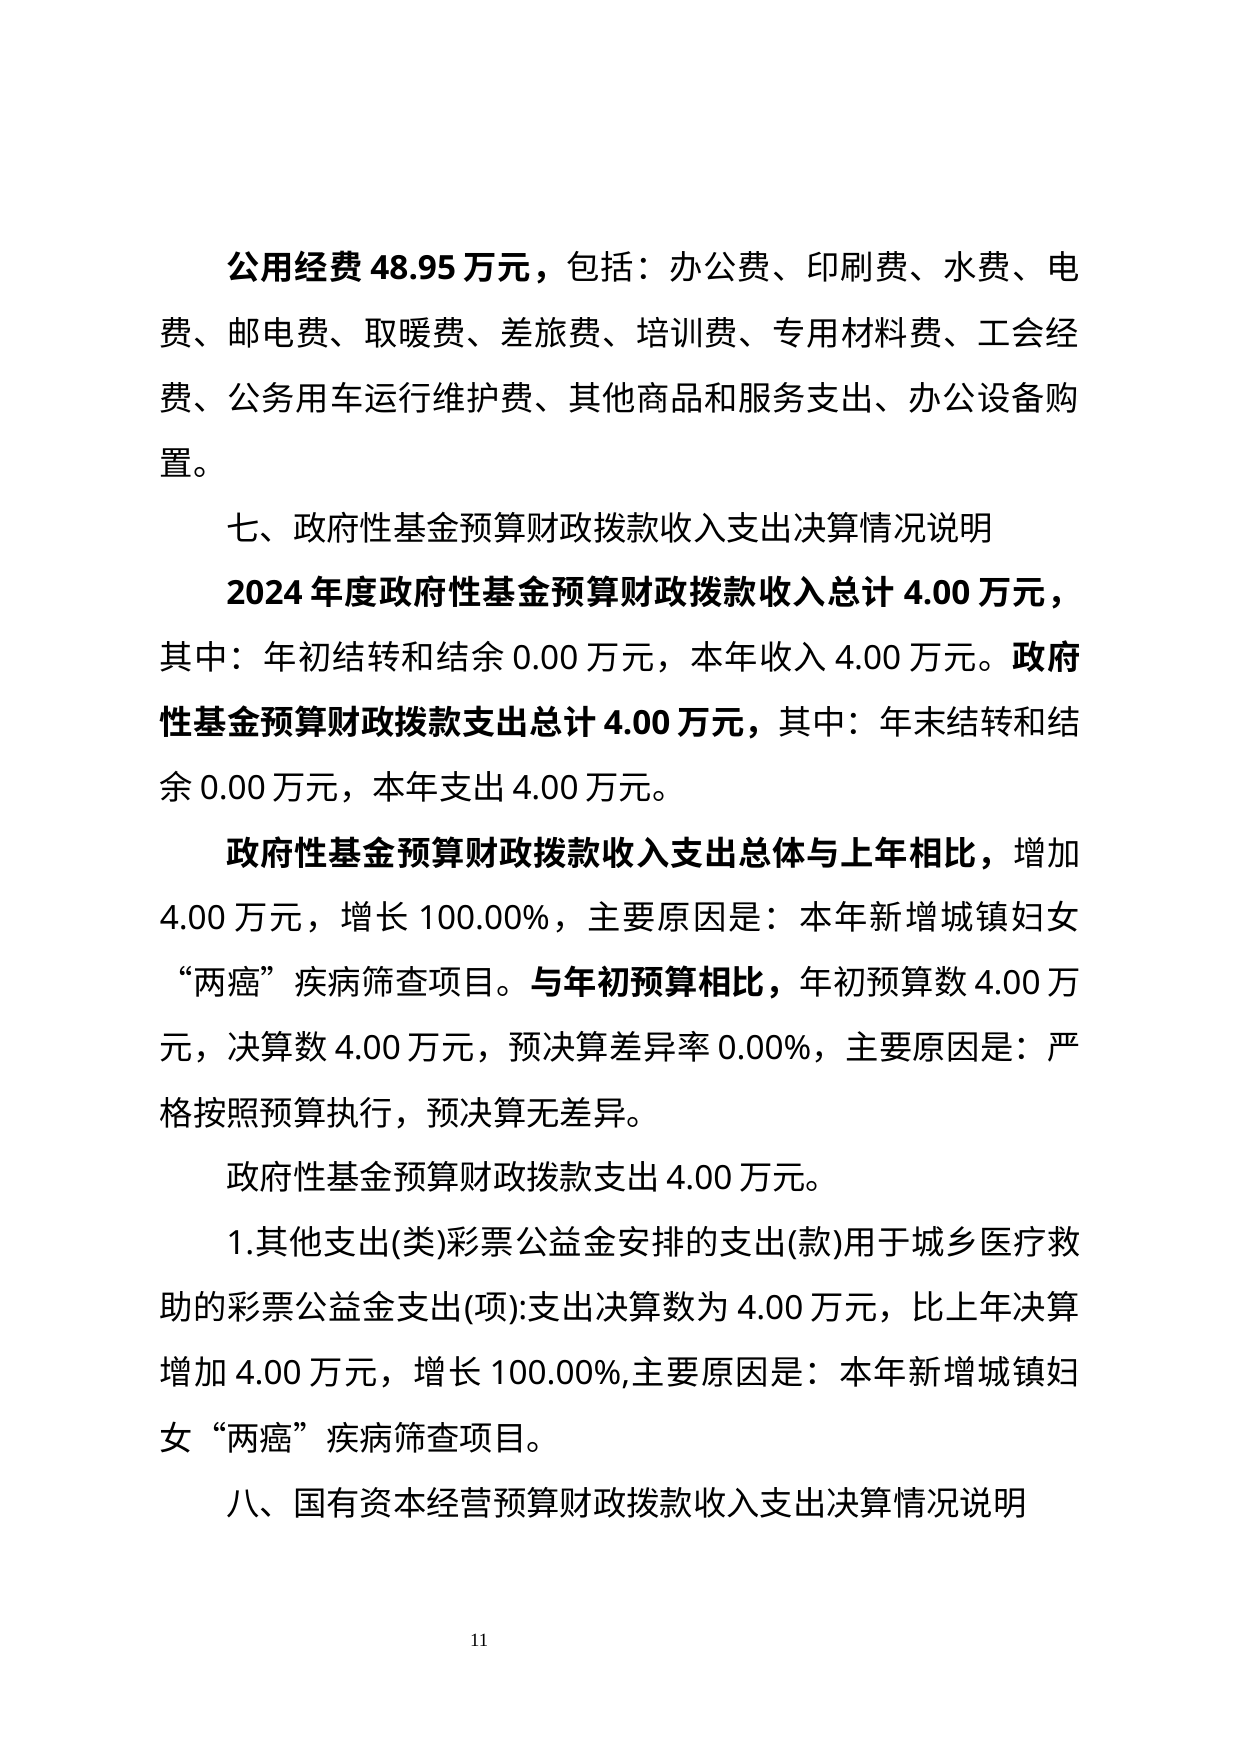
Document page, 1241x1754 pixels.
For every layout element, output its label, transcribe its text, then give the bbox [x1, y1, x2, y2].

text 八、国有资本经营预算财政拨款收入支出决算情况说明 [159, 1468, 1081, 1533]
text 政府性基金预算财政拨款收入支出总体与上年相比，增加4.00万元，增长100.00%，主要原因是：本年新增城镇妇女“两癌”疾病筛查项目。与年初预算相比，年初预算数4.00万元，决算数4.00万元，预决算差异率0.00%，主要原因是：严格按照预算执行，预决算无差异。 [159, 818, 1081, 1143]
text 公用经费48.95万元，包括：办公费、印刷费、水费、电费、邮电费、取暖费、差旅费、培训费、专用材料费、工会经费、公务用车运行维护费、其他商品和服务支出、办公设备购置。 [159, 233, 1081, 493]
text 政府性基金预算财政拨款支出4.00万元。 [159, 1143, 1081, 1208]
text 1.其他支出(类)彩票公益金安排的支出(款)用于城乡医疗救助的彩票公益金支出(项):支出决算数为4.00万元，比上年决算增加4.00万元，增长100.00%,主要原因是：本年新增城镇妇女“两癌”疾病筛查项目。 [159, 1208, 1081, 1468]
text 2024年度政府性基金预算财政拨款收入总计4.00万元，其中：年初结转和结余0.00万元，本年收入4.00万元。政府性基金预算财政拨款支出总计4.00万元，其中：年末结转和结余0.00万元，本年支出4.00万元。 [159, 558, 1081, 818]
text 七、政府性基金预算财政拨款收入支出决算情况说明 [159, 493, 1081, 558]
